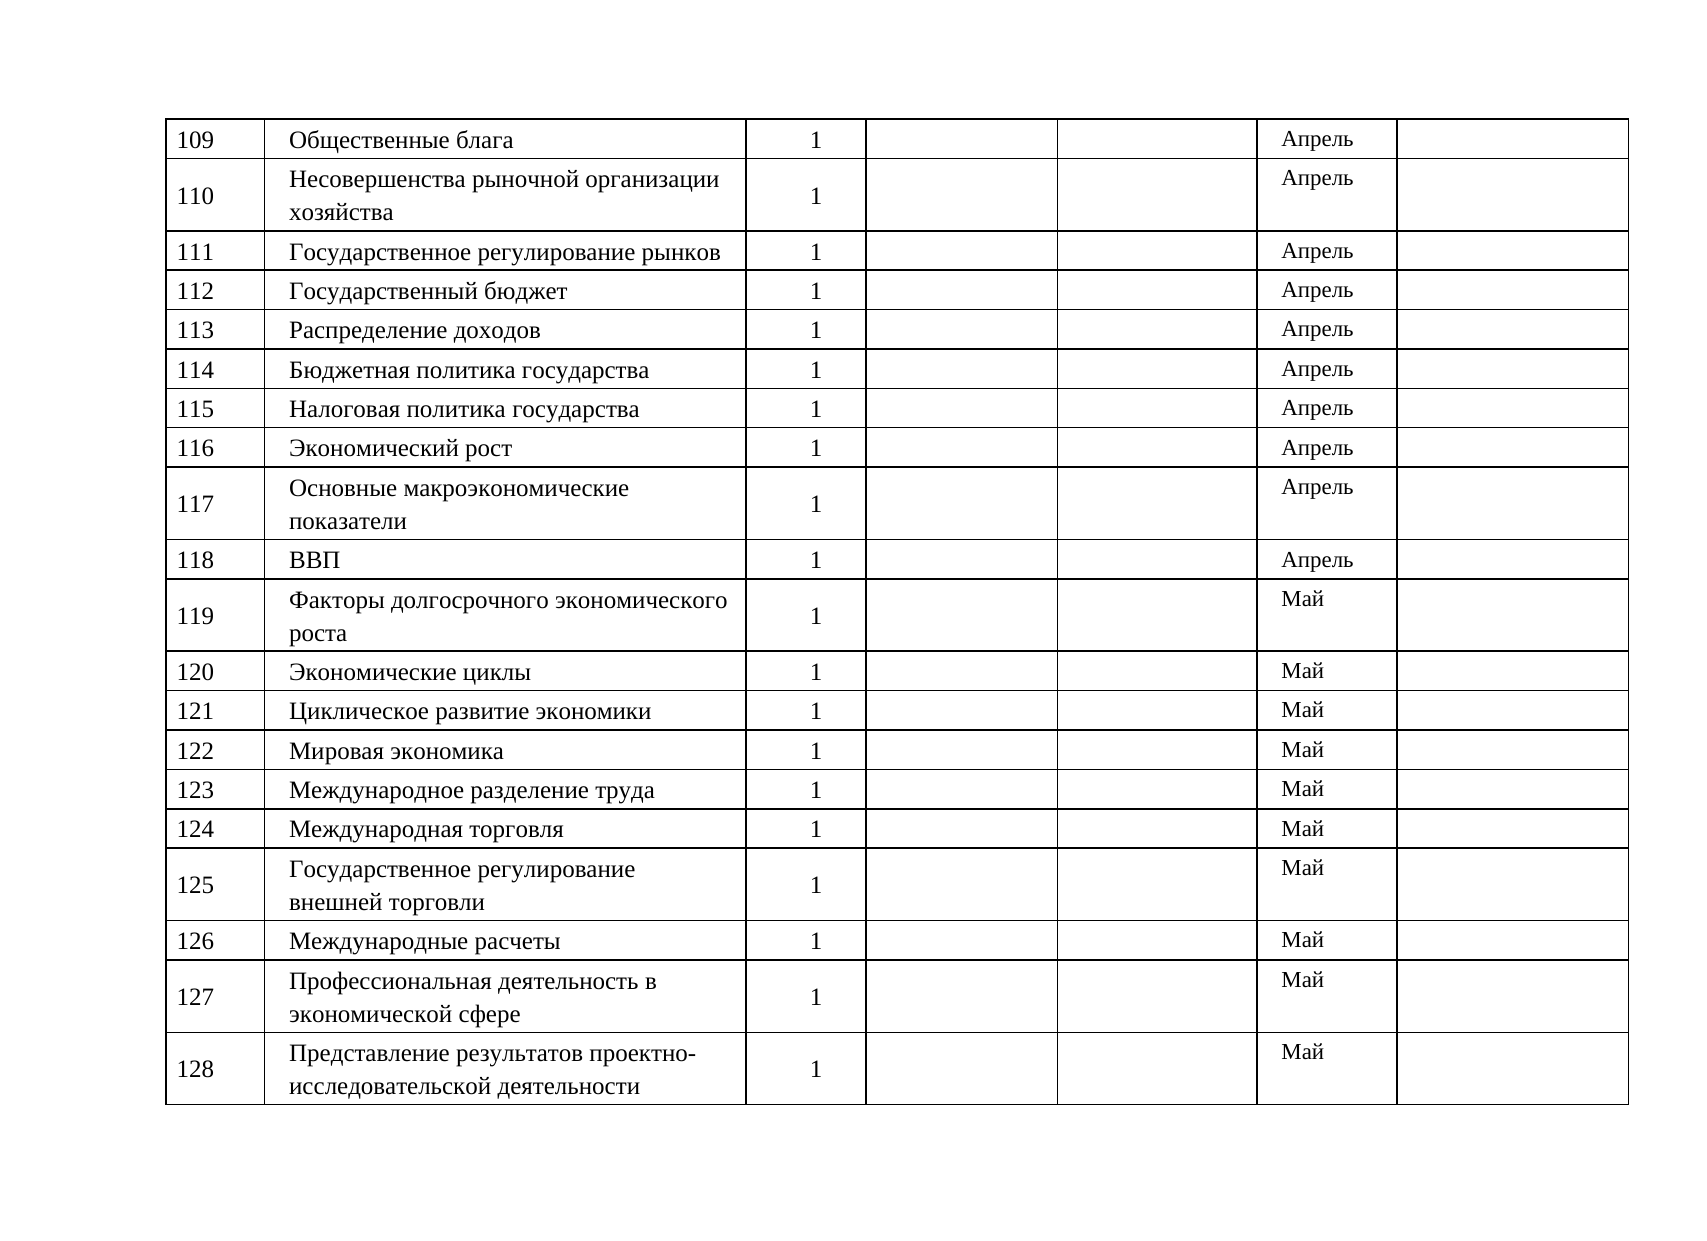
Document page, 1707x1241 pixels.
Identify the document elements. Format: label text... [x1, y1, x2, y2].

table_cell [867, 271, 1057, 309]
table_cell Профессиональная деятельность в экономической сфере [265, 961, 745, 1031]
table_cell [1058, 921, 1256, 959]
table_cell [1398, 580, 1628, 650]
table_cell Государственное регулирование внешней торговли [265, 849, 745, 919]
table_cell [1398, 350, 1628, 387]
table_cell [867, 731, 1057, 768]
table_cell [1058, 691, 1256, 729]
table_cell 112 [167, 271, 264, 309]
table_cell Общественные блага [265, 120, 745, 157]
table_cell [1398, 428, 1628, 466]
table_cell Экономический рост [265, 428, 745, 466]
table_cell Несовершенства рыночной организации хозяйства [265, 159, 745, 230]
table_cell 122 [167, 731, 264, 768]
table_cell [1058, 232, 1256, 269]
table_cell 1 [747, 731, 865, 768]
table_cell [1058, 580, 1256, 650]
table_cell Май [1258, 731, 1396, 768]
table_cell [1398, 232, 1628, 269]
table_cell Май [1258, 810, 1396, 847]
table_cell [867, 159, 1057, 230]
table_cell [867, 120, 1057, 157]
table_cell [1058, 652, 1256, 690]
table_cell [1058, 428, 1256, 466]
table_cell Факторы долгосрочного экономического роста [265, 580, 745, 650]
table_cell Апрель [1258, 232, 1396, 269]
table_cell 125 [167, 849, 264, 919]
table_cell [1398, 849, 1628, 919]
table_cell Апрель [1258, 310, 1396, 348]
table_cell [1398, 731, 1628, 768]
table_cell [867, 389, 1057, 427]
table_cell Мировая экономика [265, 731, 745, 768]
table_cell 128 [167, 1033, 264, 1104]
table_cell Апрель [1258, 120, 1396, 157]
table_cell 118 [167, 540, 264, 578]
table_cell [1058, 731, 1256, 768]
table_cell [867, 810, 1057, 847]
table_cell 117 [167, 468, 264, 538]
table_cell Май [1258, 580, 1396, 650]
table_cell Государственное регулирование рынков [265, 232, 745, 269]
table_cell ВВП [265, 540, 745, 578]
table_cell [1058, 310, 1256, 348]
table_cell Май [1258, 770, 1396, 808]
table_cell Май [1258, 849, 1396, 919]
table_cell 124 [167, 810, 264, 847]
table_cell 1 [747, 232, 865, 269]
table_cell Май [1258, 652, 1396, 690]
table_cell 121 [167, 691, 264, 729]
table_cell 1 [747, 350, 865, 387]
table_cell 1 [747, 428, 865, 466]
table_cell 113 [167, 310, 264, 348]
table_cell Апрель [1258, 540, 1396, 578]
table_cell [867, 961, 1057, 1031]
table_cell 1 [747, 468, 865, 538]
table_cell [1398, 540, 1628, 578]
table_cell [1058, 810, 1256, 847]
table_cell [867, 652, 1057, 690]
table_cell Экономические циклы [265, 652, 745, 690]
table_cell Налоговая политика государства [265, 389, 745, 427]
table_cell Апрель [1258, 350, 1396, 387]
table_cell [1058, 1033, 1256, 1104]
table_cell [1058, 540, 1256, 578]
table_cell [867, 580, 1057, 650]
table_cell Май [1258, 961, 1396, 1031]
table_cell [265, 1033, 745, 1104]
table_cell [1398, 468, 1628, 538]
table_cell [1398, 1033, 1628, 1104]
table_cell [1398, 159, 1628, 230]
table_cell [1398, 770, 1628, 808]
table_cell [1058, 350, 1256, 387]
table_cell Май [1258, 1033, 1396, 1104]
table_cell 111 [167, 232, 264, 269]
table_cell Апрель [1258, 428, 1396, 466]
table_cell [1398, 389, 1628, 427]
table_cell Май [1258, 691, 1396, 729]
table_cell 1 [747, 961, 865, 1031]
table_cell 1 [747, 652, 865, 690]
table_cell Международная торговля [265, 810, 745, 847]
table_cell 115 [167, 389, 264, 427]
table_cell 1 [747, 540, 865, 578]
table_cell 120 [167, 652, 264, 690]
table_cell [867, 1033, 1057, 1104]
table_cell [867, 232, 1057, 269]
table_cell Апрель [1258, 468, 1396, 538]
table_cell 1 [747, 580, 865, 650]
table_cell [867, 770, 1057, 808]
table_cell [867, 428, 1057, 466]
table_cell 123 [167, 770, 264, 808]
table_cell 119 [167, 580, 264, 650]
table_cell Апрель [1258, 271, 1396, 309]
table_cell 1 [747, 770, 865, 808]
table_cell [1398, 271, 1628, 309]
table_cell 1 [747, 810, 865, 847]
table_cell Основные макроэкономические показатели [265, 468, 745, 538]
table_cell 116 [167, 428, 264, 466]
table_cell 126 [167, 921, 264, 959]
table_cell Международные расчеты [265, 921, 745, 959]
table_cell 127 [167, 961, 264, 1031]
table_cell 1 [747, 921, 865, 959]
table_cell [867, 350, 1057, 387]
table_cell Циклическое развитие экономики [265, 691, 745, 729]
table_cell 1 [747, 389, 865, 427]
table_cell [1058, 120, 1256, 157]
table_cell 1 [747, 159, 865, 230]
table_cell [1398, 120, 1628, 157]
table_cell [867, 849, 1057, 919]
table_cell Апрель [1258, 159, 1396, 230]
table_cell [1398, 921, 1628, 959]
table_cell Бюджетная политика государства [265, 350, 745, 387]
table_cell Международное разделение труда [265, 770, 745, 808]
table_cell 1 [747, 1033, 865, 1104]
table_cell Распределение доходов [265, 310, 745, 348]
table_cell [1058, 159, 1256, 230]
table_cell [1058, 770, 1256, 808]
table_cell Государственный бюджет [265, 271, 745, 309]
table_cell [867, 310, 1057, 348]
table_cell [1058, 961, 1256, 1031]
table_cell [1058, 849, 1256, 919]
table_cell [1398, 310, 1628, 348]
table_cell [867, 540, 1057, 578]
table_cell [867, 691, 1057, 729]
table_cell 1 [747, 691, 865, 729]
table_cell 1 [747, 120, 865, 157]
table_cell 114 [167, 350, 264, 387]
table_cell Апрель [1258, 389, 1396, 427]
table_cell [1058, 389, 1256, 427]
table_cell [1398, 691, 1628, 729]
table_cell [1058, 271, 1256, 309]
table_cell 109 [167, 120, 264, 157]
table_cell 1 [747, 271, 865, 309]
table_cell 1 [747, 310, 865, 348]
table_cell [1398, 810, 1628, 847]
table_cell [1398, 961, 1628, 1031]
table_cell [1058, 468, 1256, 538]
table_cell [867, 921, 1057, 959]
table_cell [1398, 652, 1628, 690]
table_cell 1 [747, 849, 865, 919]
table_cell 110 [167, 159, 264, 230]
table_cell [867, 468, 1057, 538]
table_cell Май [1258, 921, 1396, 959]
